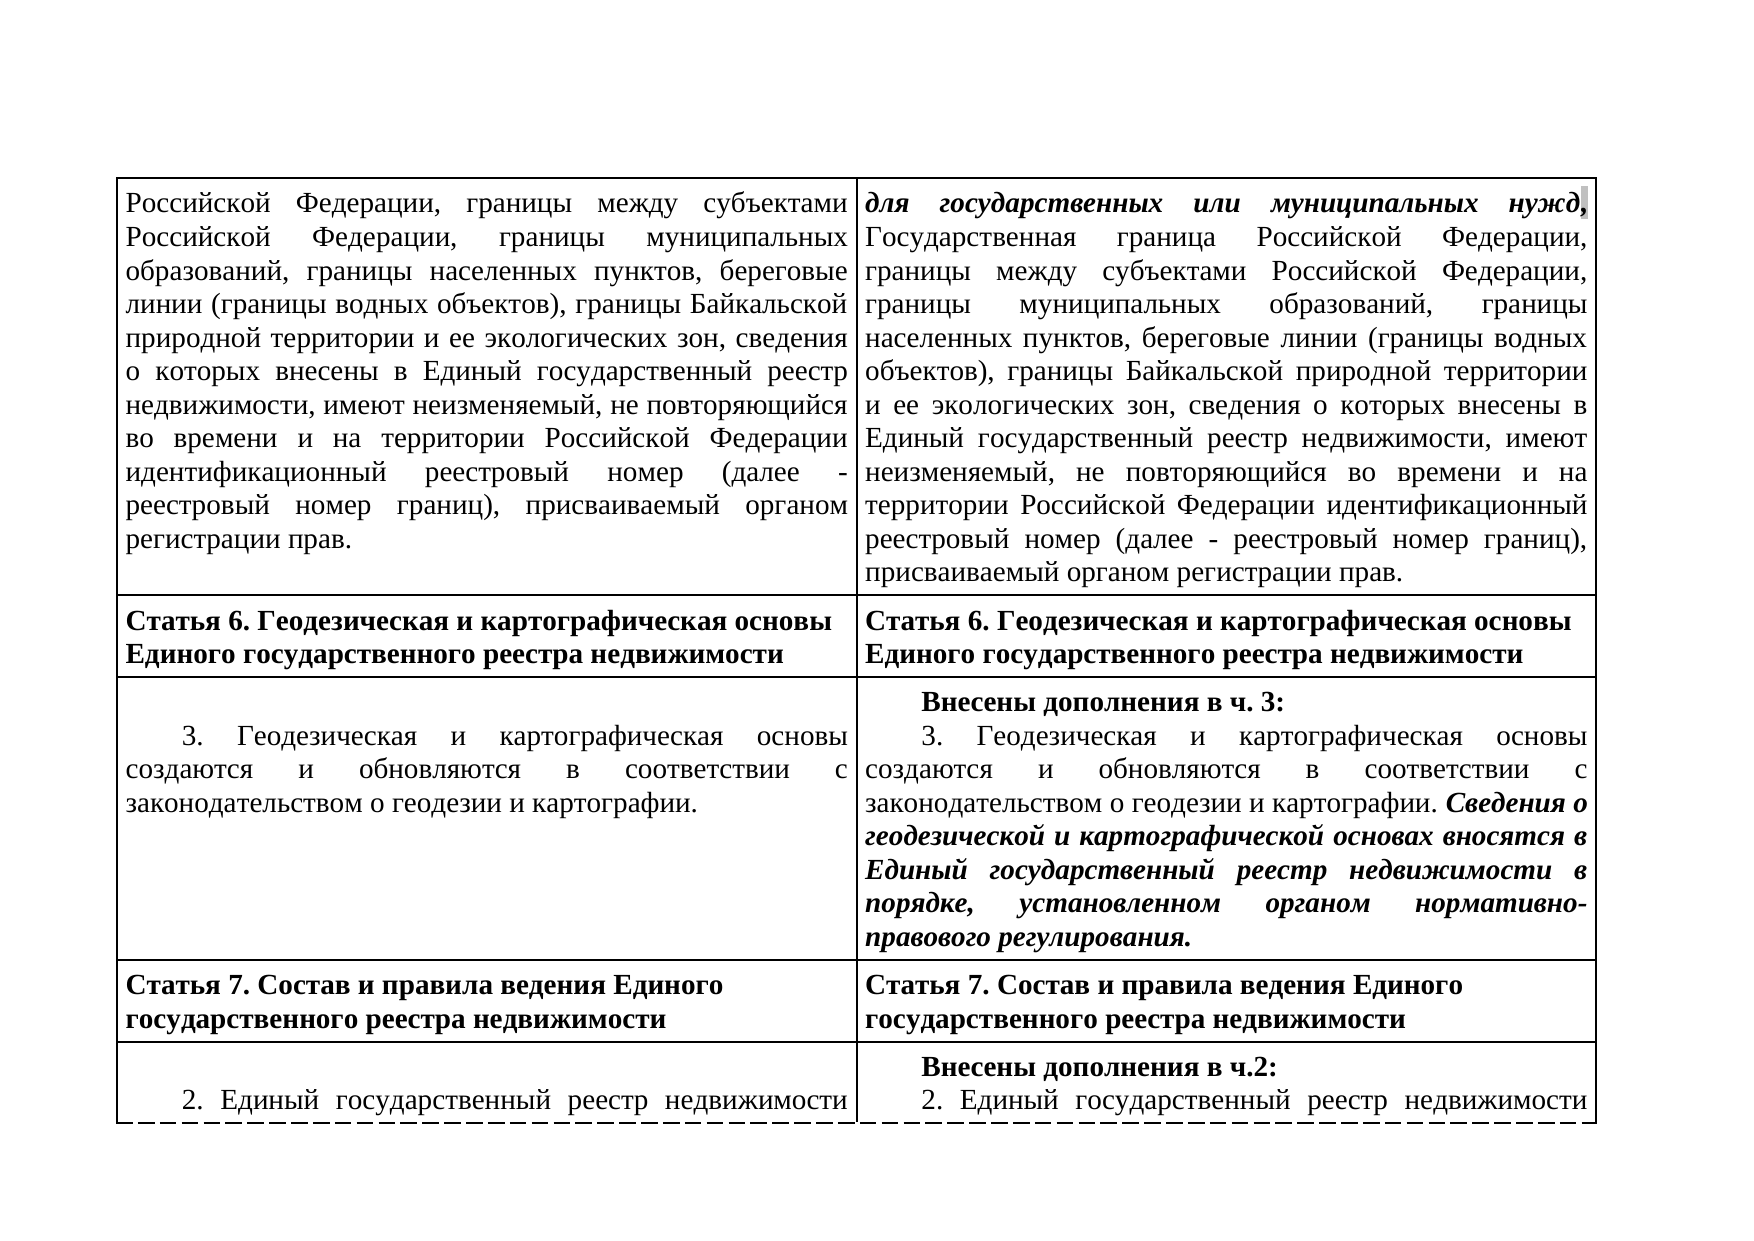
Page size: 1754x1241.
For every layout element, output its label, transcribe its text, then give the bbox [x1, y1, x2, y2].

table_cell Статья 7. Состав и правила ведения Единого государственного реестра недвижимости [118, 961, 856, 1041]
table_cell 3. Геодезическая и картографическая основы создаются и обновляются в соответствии с законодательством о геодезии и картографии. [118, 678, 856, 959]
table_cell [118, 179, 856, 594]
table_cell Статья 6. Геодезическая и картографическая основы Единого государственного реестра недвижимости [118, 596, 856, 676]
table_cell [858, 1043, 1595, 1122]
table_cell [858, 179, 1595, 594]
table_cell Внесены дополнения в ч. 3: 3. Геодезическая и картографическая основы создаются и обновляются в соответствии с законодательством о геодезии и картографии. Сведения о геодезической и картографической основах вносятся в Единый государственный реестр недвижимости в порядке, установленном органом нормативно-правового регулирования. [858, 678, 1595, 959]
table_cell Статья 7. Состав и правила ведения Единого государственного реестра недвижимости [858, 961, 1595, 1041]
table_cell Статья 6. Геодезическая и картографическая основы Единого государственного реестра недвижимости [858, 596, 1595, 676]
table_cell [118, 1043, 856, 1122]
